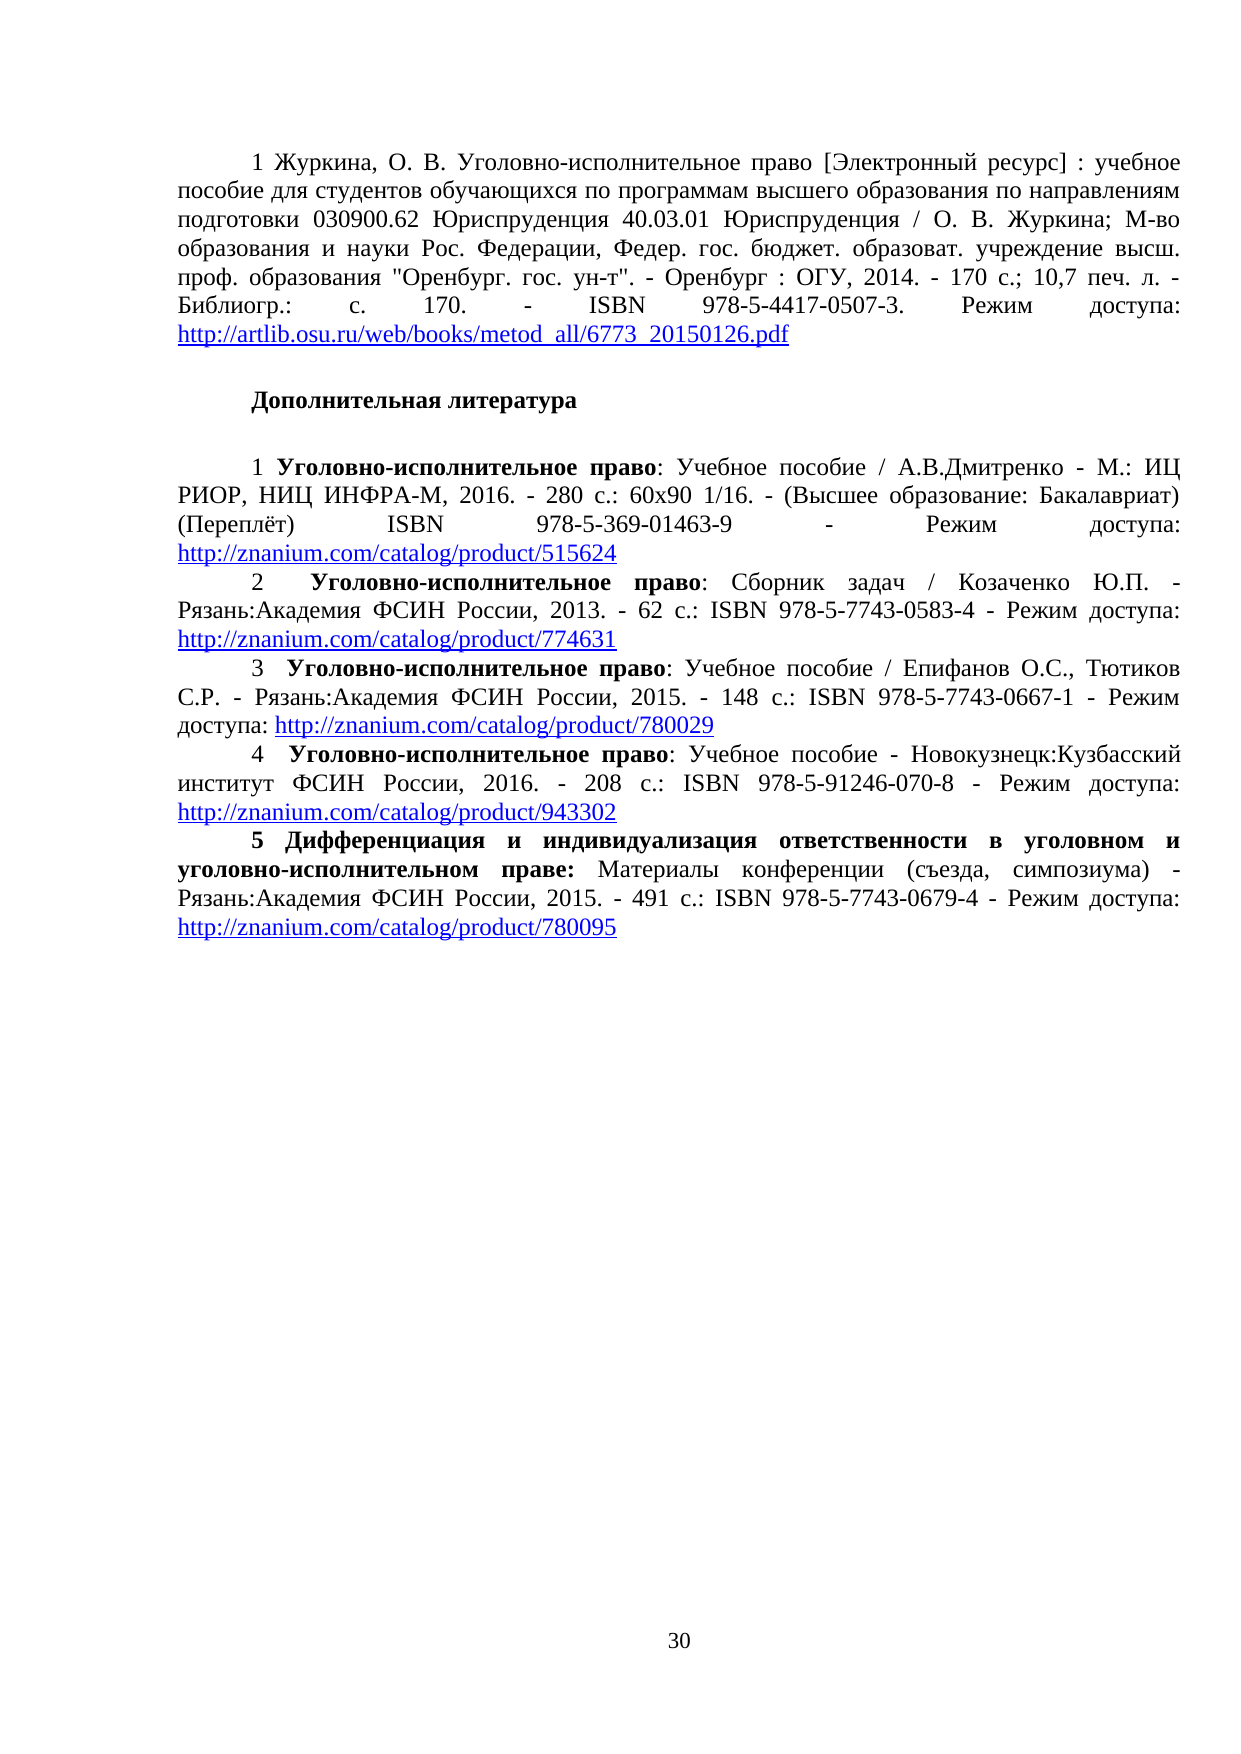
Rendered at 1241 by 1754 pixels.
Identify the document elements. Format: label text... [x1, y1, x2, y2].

text 5 Дифференциация и индивидуализация ответственности в уголовном и уголовно-исполнительном праве: Материалы конференции (съезда, симпозиума) - Рязань:Академия ФСИН России, 2015. - 491 с.: ISBN 978-5-7743-0679-4 - Режим доступа: http://znanium.com/catalog/product/780095 [177, 826, 1181, 941]
text 4 Уголовно-исполнительное право: Учебное пособие - Новокузнецк:Кузбасский институт ФСИН России, 2016. - 208 с.: ISBN 978-5-91246-070-8 - Режим доступа: http://znanium.com/catalog/product/943302 [177, 739, 1181, 826]
text 1 Журкина, О. В. Уголовно-исполнительное право [Электронный ресурс] : учебное пособие для студентов обучающихся по программам высшего образования по направлениям подготовки 030900.62 Юриспруденция 40.03.01 Юриспруденция / О. В. Журкина; М-во образования и науки Рос. Федерации, Федер. гос. бюджет. образоват. учреждение высш. проф. образования "Оренбург. гос. ун-т". - Оренбург : ОГУ, 2014. - 170 с.; 10,7 печ. л. - Библиогр.: с. 170. - ISBN 978-5-4417-0507-3. Режим доступа: http://artlib.osu.ru/web/books/metod_all/6773_20150126.pdf [177, 147, 1181, 348]
text Дополнительная литература [177, 386, 1181, 414]
text 1 Уголовно-исполнительное право: Учебное пособие / А.В.Дмитренко - М.: ИЦ РИОР, НИЦ ИНФРА-М, 2016. - 280 с.: 60x90 1/16. - (Высшее образование: Бакалавриат) (Переплёт) ISBN 978-5-369-01463-9 - Режим доступа: http://znanium.com/catalog/product/515624 [177, 452, 1181, 567]
text 2 Уголовно-исполнительное право: Сборник задач / Козаченко Ю.П. - Рязань:Академия ФСИН России, 2013. - 62 с.: ISBN 978-5-7743-0583-4 - Режим доступа: http://znanium.com/catalog/product/774631 [177, 567, 1181, 653]
text 3 Уголовно-исполнительное право: Учебное пособие / Епифанов О.С., Тютиков С.Р. - Рязань:Академия ФСИН России, 2015. - 148 с.: ISBN 978-5-7743-0667-1 - Режим доступа: http://znanium.com/catalog/product/780029 [177, 653, 1181, 739]
